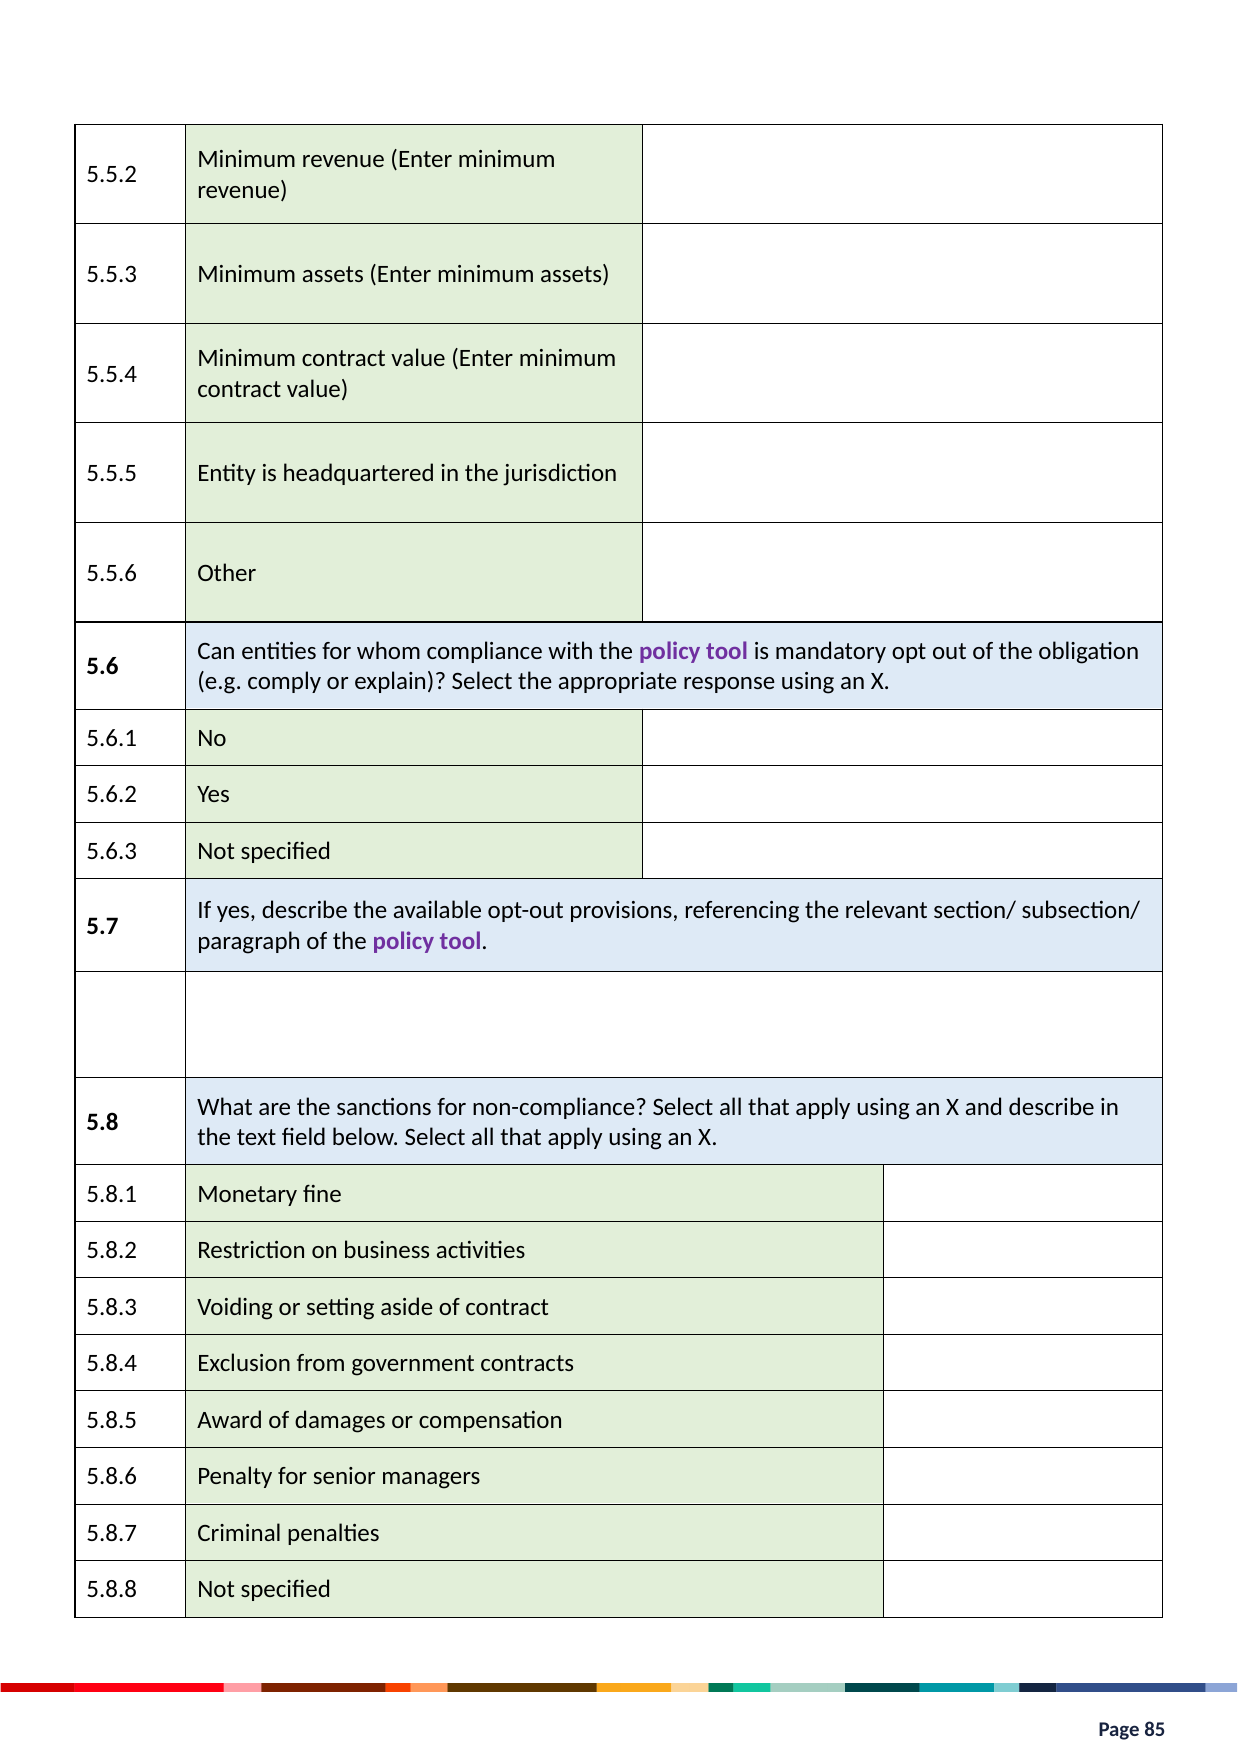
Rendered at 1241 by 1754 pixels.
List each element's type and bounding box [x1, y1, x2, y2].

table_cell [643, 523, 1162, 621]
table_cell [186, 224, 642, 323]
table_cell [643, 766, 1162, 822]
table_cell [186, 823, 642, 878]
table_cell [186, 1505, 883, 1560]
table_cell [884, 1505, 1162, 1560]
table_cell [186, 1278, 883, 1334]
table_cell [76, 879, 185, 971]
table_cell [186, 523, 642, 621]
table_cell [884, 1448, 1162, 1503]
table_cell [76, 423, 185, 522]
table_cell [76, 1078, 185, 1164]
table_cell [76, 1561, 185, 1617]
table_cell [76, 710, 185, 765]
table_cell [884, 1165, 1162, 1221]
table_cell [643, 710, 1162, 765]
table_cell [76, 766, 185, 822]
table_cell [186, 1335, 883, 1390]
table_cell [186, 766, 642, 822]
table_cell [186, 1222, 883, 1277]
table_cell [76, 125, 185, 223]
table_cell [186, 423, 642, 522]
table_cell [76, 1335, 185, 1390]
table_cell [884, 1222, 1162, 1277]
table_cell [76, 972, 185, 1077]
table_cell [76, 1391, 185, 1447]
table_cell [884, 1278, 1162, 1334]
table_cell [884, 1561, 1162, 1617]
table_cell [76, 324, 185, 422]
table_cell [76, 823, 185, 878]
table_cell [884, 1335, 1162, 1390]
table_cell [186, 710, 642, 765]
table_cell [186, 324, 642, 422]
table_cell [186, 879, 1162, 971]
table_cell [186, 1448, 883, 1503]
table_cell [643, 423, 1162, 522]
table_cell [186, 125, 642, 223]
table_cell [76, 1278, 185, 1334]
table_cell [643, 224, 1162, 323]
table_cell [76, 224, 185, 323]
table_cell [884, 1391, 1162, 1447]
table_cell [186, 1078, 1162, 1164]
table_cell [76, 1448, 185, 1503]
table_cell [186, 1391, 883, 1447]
picture [0, 1683, 1236, 1692]
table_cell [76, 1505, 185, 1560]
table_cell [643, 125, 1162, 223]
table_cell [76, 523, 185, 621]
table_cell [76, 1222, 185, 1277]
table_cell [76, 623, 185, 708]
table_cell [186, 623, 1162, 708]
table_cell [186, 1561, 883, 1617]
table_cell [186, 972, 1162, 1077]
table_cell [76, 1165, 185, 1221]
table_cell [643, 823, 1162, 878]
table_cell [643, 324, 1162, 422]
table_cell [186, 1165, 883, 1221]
